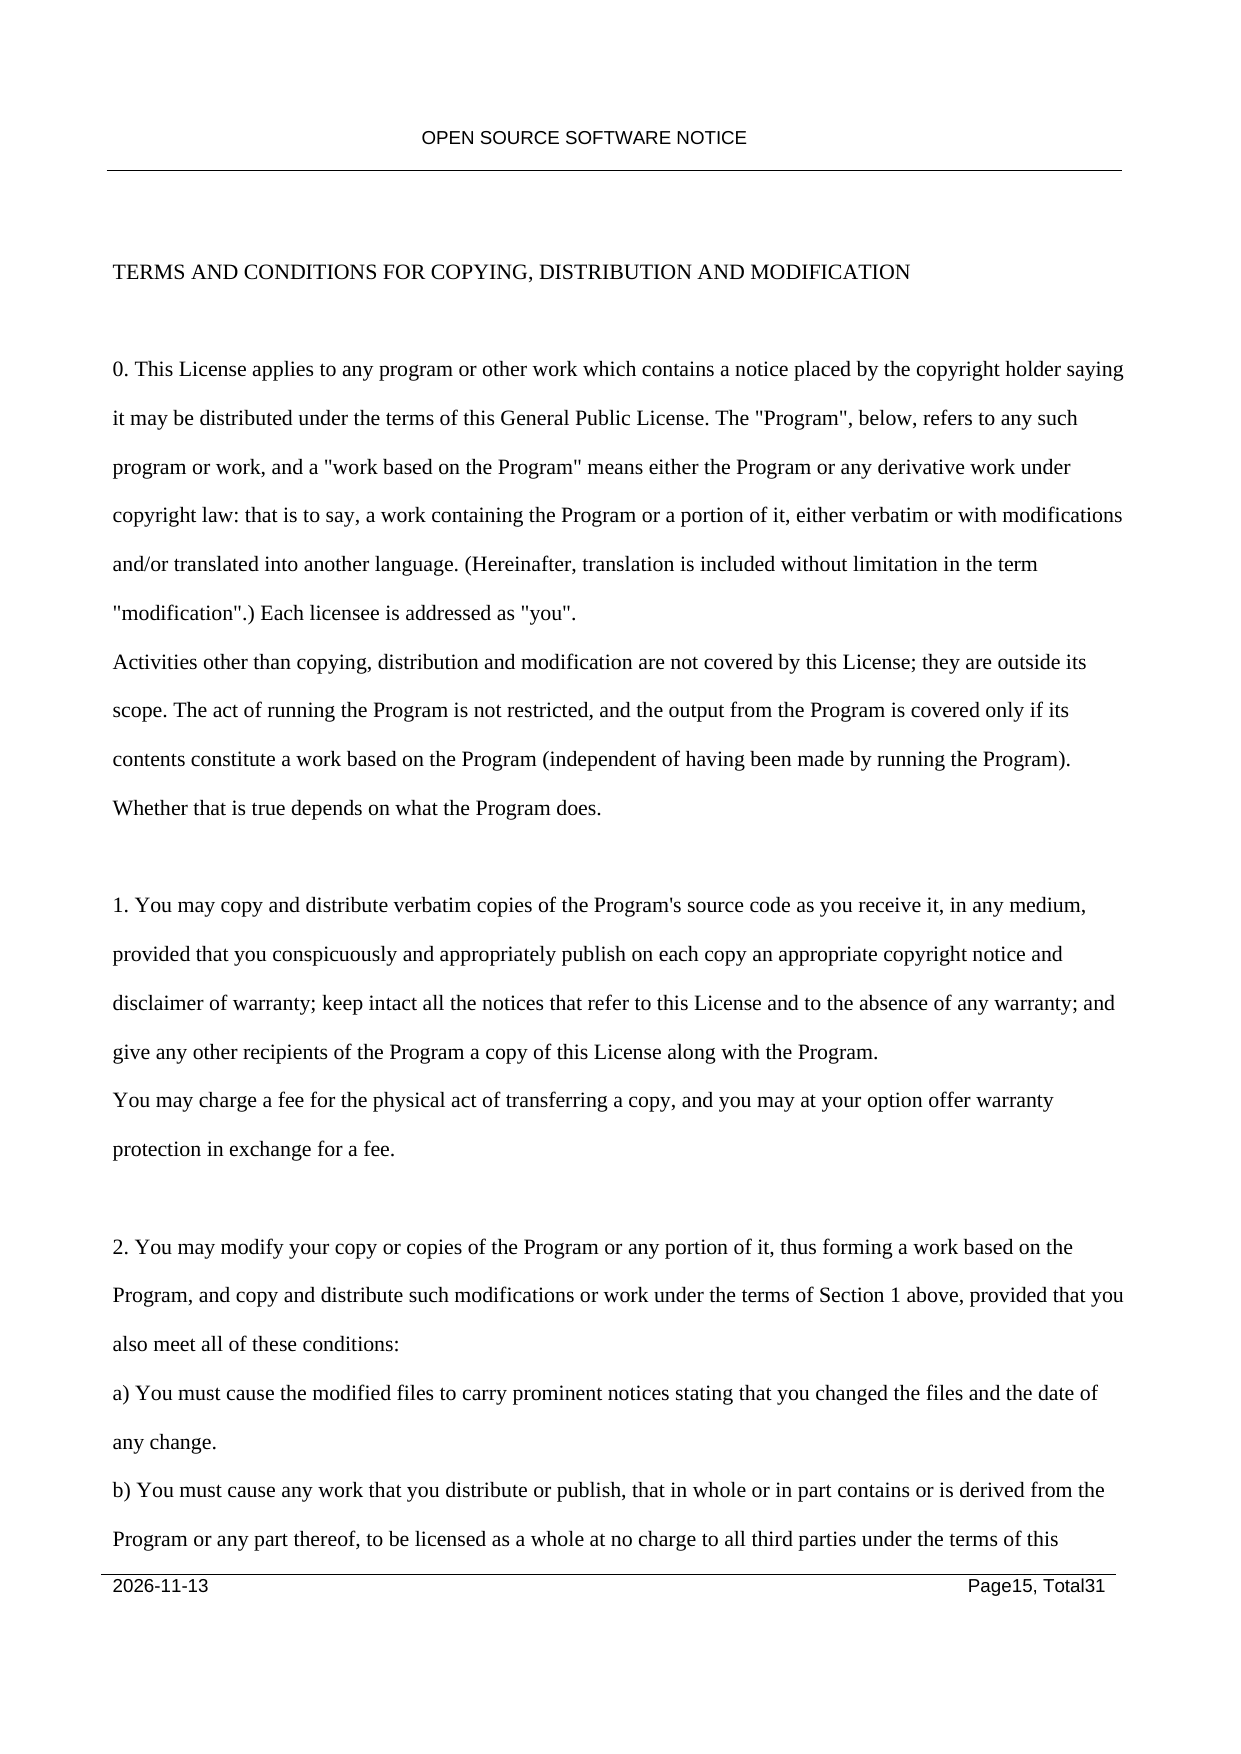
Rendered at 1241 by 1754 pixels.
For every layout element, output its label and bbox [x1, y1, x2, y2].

text [112, 206, 1128, 1555]
